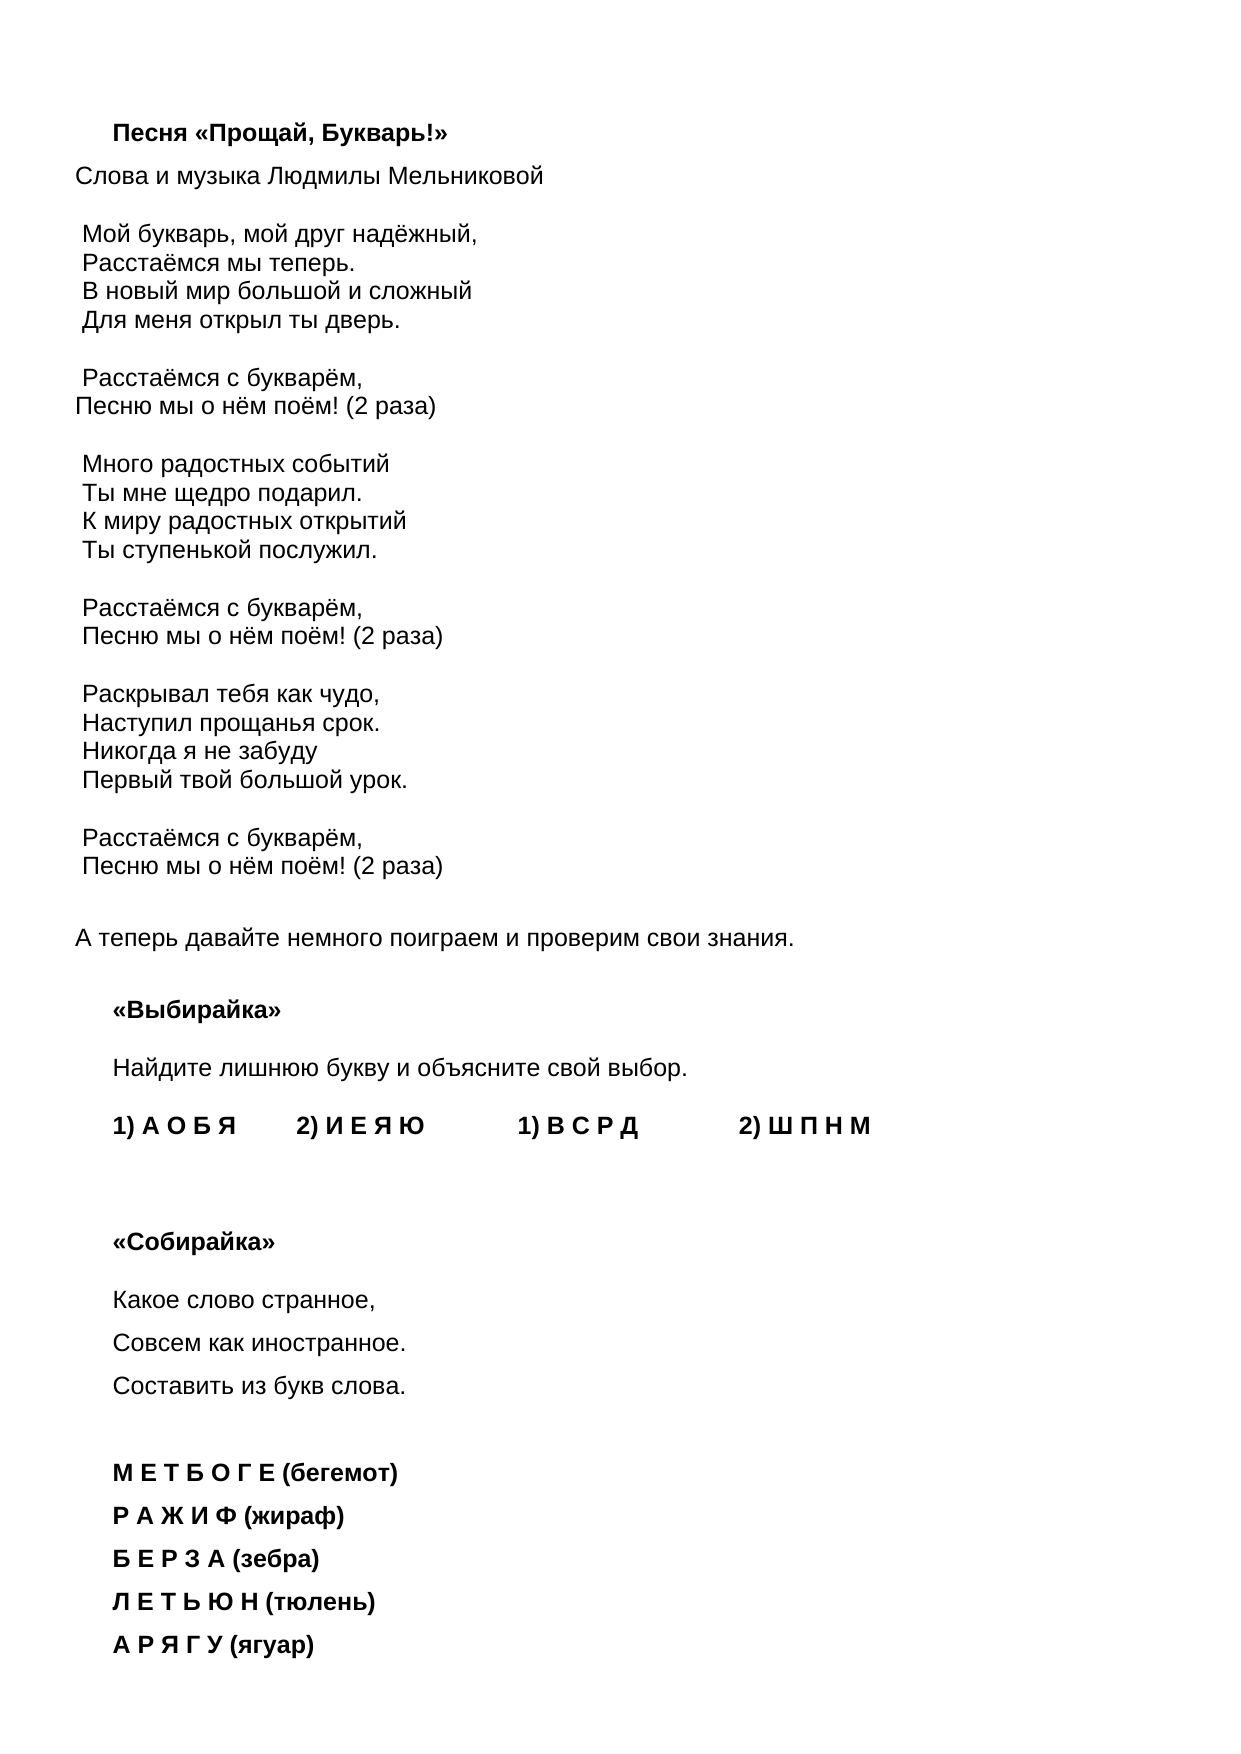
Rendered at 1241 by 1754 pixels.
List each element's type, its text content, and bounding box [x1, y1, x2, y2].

text Много радостных событий [75, 449, 1165, 477]
text Песню мы о нём поём! (2 раза) [75, 621, 1165, 650]
text Совсем как иностранное. [75, 1328, 1165, 1357]
text Раскрывал тебя как чудо, [75, 679, 1165, 707]
text В новый мир большой и сложный [75, 276, 1165, 305]
text 1) А О Б Я 2) И Е Я Ю 1) В С Р Д 2) Ш П Н М [112, 1111, 1165, 1140]
text Никогда я не забуду [75, 736, 1165, 765]
text К миру радостных открытий [75, 506, 1165, 535]
text А теперь давайте немного поиграем и проверим свои знания. [75, 923, 1165, 952]
text Л Е Т Ь Ю Н (тюлень) [75, 1587, 1165, 1616]
text Какое слово странное, [75, 1285, 1165, 1314]
text Б Е Р З А (зебра) [75, 1544, 1165, 1572]
text Песню мы о нём поём! (2 раза) [75, 851, 1165, 880]
text Ты мне щедро подарил. [75, 477, 1165, 506]
text «Выбирайка» [112, 995, 1165, 1024]
text Для меня открыл ты дверь. [75, 305, 1165, 334]
text Песню мы о нём поём! (2 раза) [75, 391, 1165, 420]
text М Е Т Б О Г Е (бегемот) [75, 1457, 1165, 1486]
text А Р Я Г У (ягуар) [75, 1630, 1165, 1659]
text «Собирайка» [112, 1227, 1165, 1256]
text Расстаёмся с букварём, [75, 592, 1165, 621]
text Песня «Прощай, Букварь!» [112, 118, 1165, 147]
text Наступил прощанья срок. [75, 707, 1165, 736]
text Расстаёмся с букварём, [75, 822, 1165, 851]
text Р А Ж И Ф (жираф) [75, 1501, 1165, 1529]
text Ты ступенькой послужил. [75, 535, 1165, 564]
text Расстаёмся мы теперь. [75, 247, 1165, 276]
text Мой букварь, мой друг надёжный, [75, 219, 1165, 247]
text Составить из букв слова. [75, 1371, 1165, 1400]
text Слова и музыка Людмилы Мельниковой [75, 161, 1165, 190]
text Расстаёмся с букварём, [75, 362, 1165, 391]
text Найдите лишнюю букву и объясните свой выбор. [112, 1053, 1165, 1082]
text Первый твой большой урок. [75, 765, 1165, 794]
